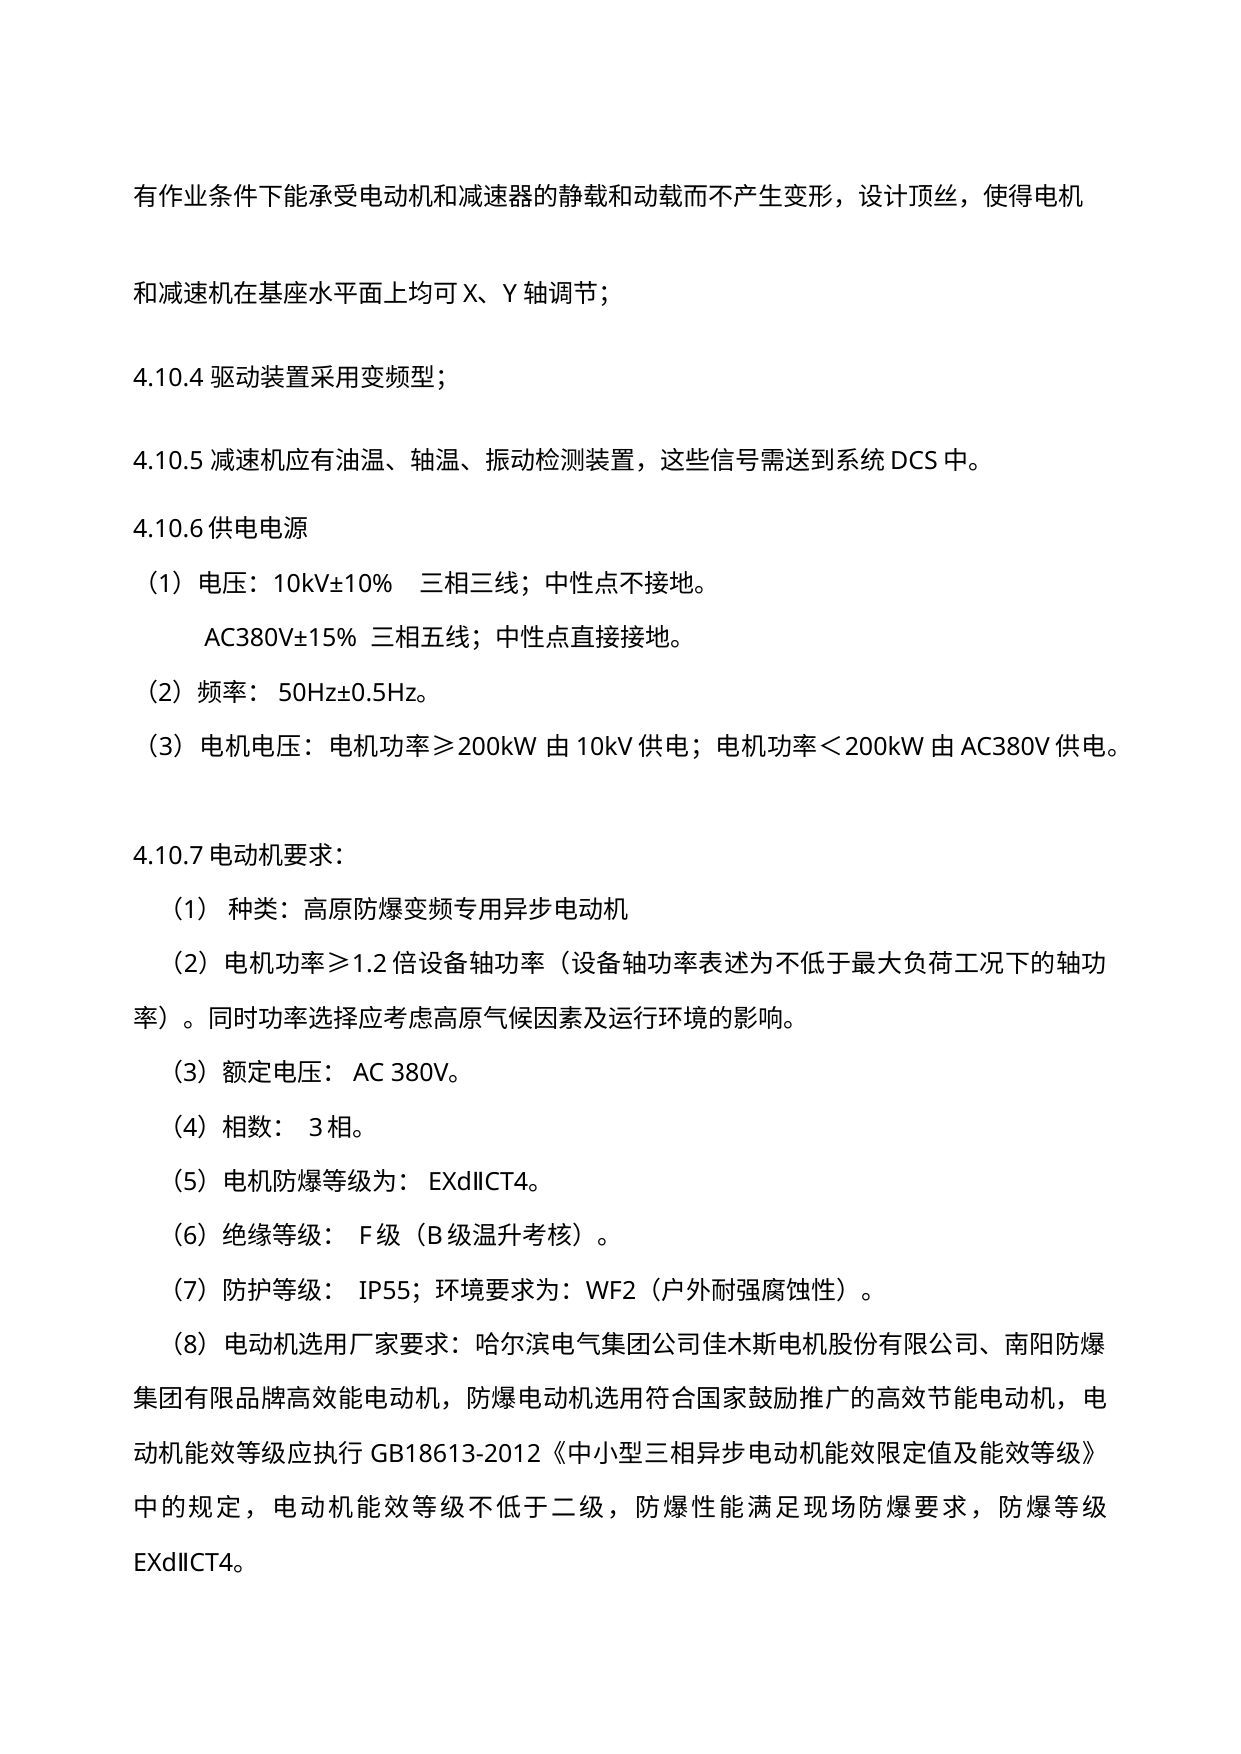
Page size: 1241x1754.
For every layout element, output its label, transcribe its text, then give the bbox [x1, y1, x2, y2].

text 4.10.7电动机要求： [133, 835, 1107, 871]
text （4）相数： 3相。 [133, 1107, 1107, 1143]
text （3）电机电压：电机功率≥200kW 由10kV供电；电机功率＜200kW由AC380V供电。 [133, 726, 1107, 817]
text 4.10.5 减速机应有油温、轴温、振动检测装置，这些信号需送到系统DCS中。 [133, 426, 1107, 491]
text 4.10.4 驱动装置采用变频型； [133, 343, 1107, 408]
text （1） 种类：高原防爆变频专用异步电动机 [133, 889, 1107, 926]
text （8）电动机选用厂家要求：哈尔滨电气集团公司佳木斯电机股份有限公司、南阳防爆集团有限品牌高效能电动机，防爆电动机选用符合国家鼓励推广的高效节能电动机，电动机能效等级应执行GB18613-2012《中小型三相异步电动机能效限定值及能效等级》中的规定，电动机能效等级不低于二级，防爆性能满足现场防爆要求，防爆等级EXdⅡCT4。 [133, 1324, 1107, 1578]
text （2）电机功率≥1.2倍设备轴功率（设备轴功率表述为不低于最大负荷工况下的轴功率）。同时功率选择应考虑高原气候因素及运行环境的影响。 [133, 944, 1107, 1034]
text （7）防护等级： IP55；环境要求为：WF2（户外耐强腐蚀性）。 [133, 1270, 1107, 1306]
text AC380V±15% 三相五线；中性点直接接地。 [133, 618, 1107, 654]
text （5）电机防爆等级为： EXdⅡCT4。 [133, 1161, 1107, 1198]
text （3）额定电压： AC 380V。 [133, 1053, 1107, 1089]
text （6）绝缘等级： F级（B级温升考核）。 [133, 1216, 1107, 1252]
text （2）频率： 50Hz±0.5Hz。 [133, 672, 1107, 708]
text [133, 162, 1107, 324]
text 4.10.6供电电源 [133, 509, 1107, 545]
text （1）电压：10kV±10% 三相三线；中性点不接地。 [133, 563, 1107, 599]
